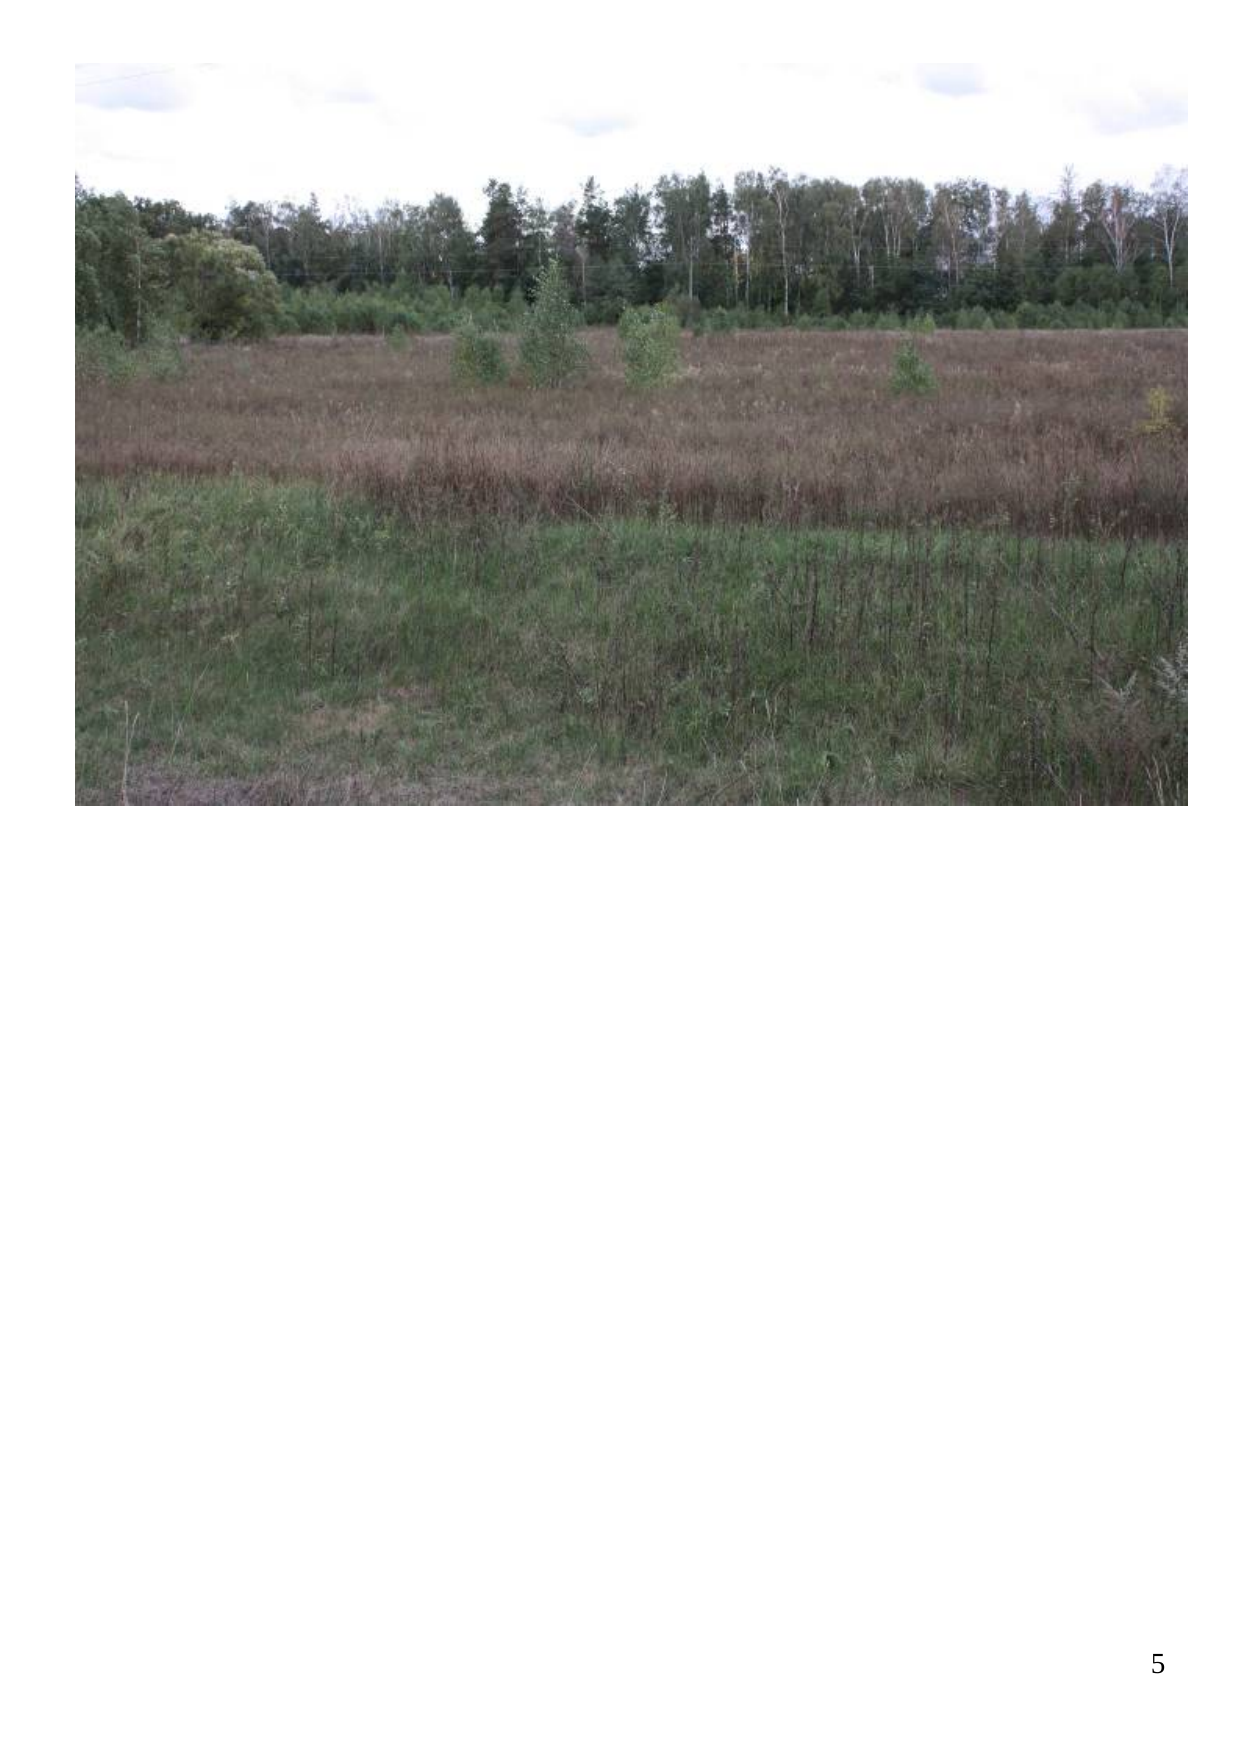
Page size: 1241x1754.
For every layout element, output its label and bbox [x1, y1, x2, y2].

picture [75, 63, 1188, 806]
